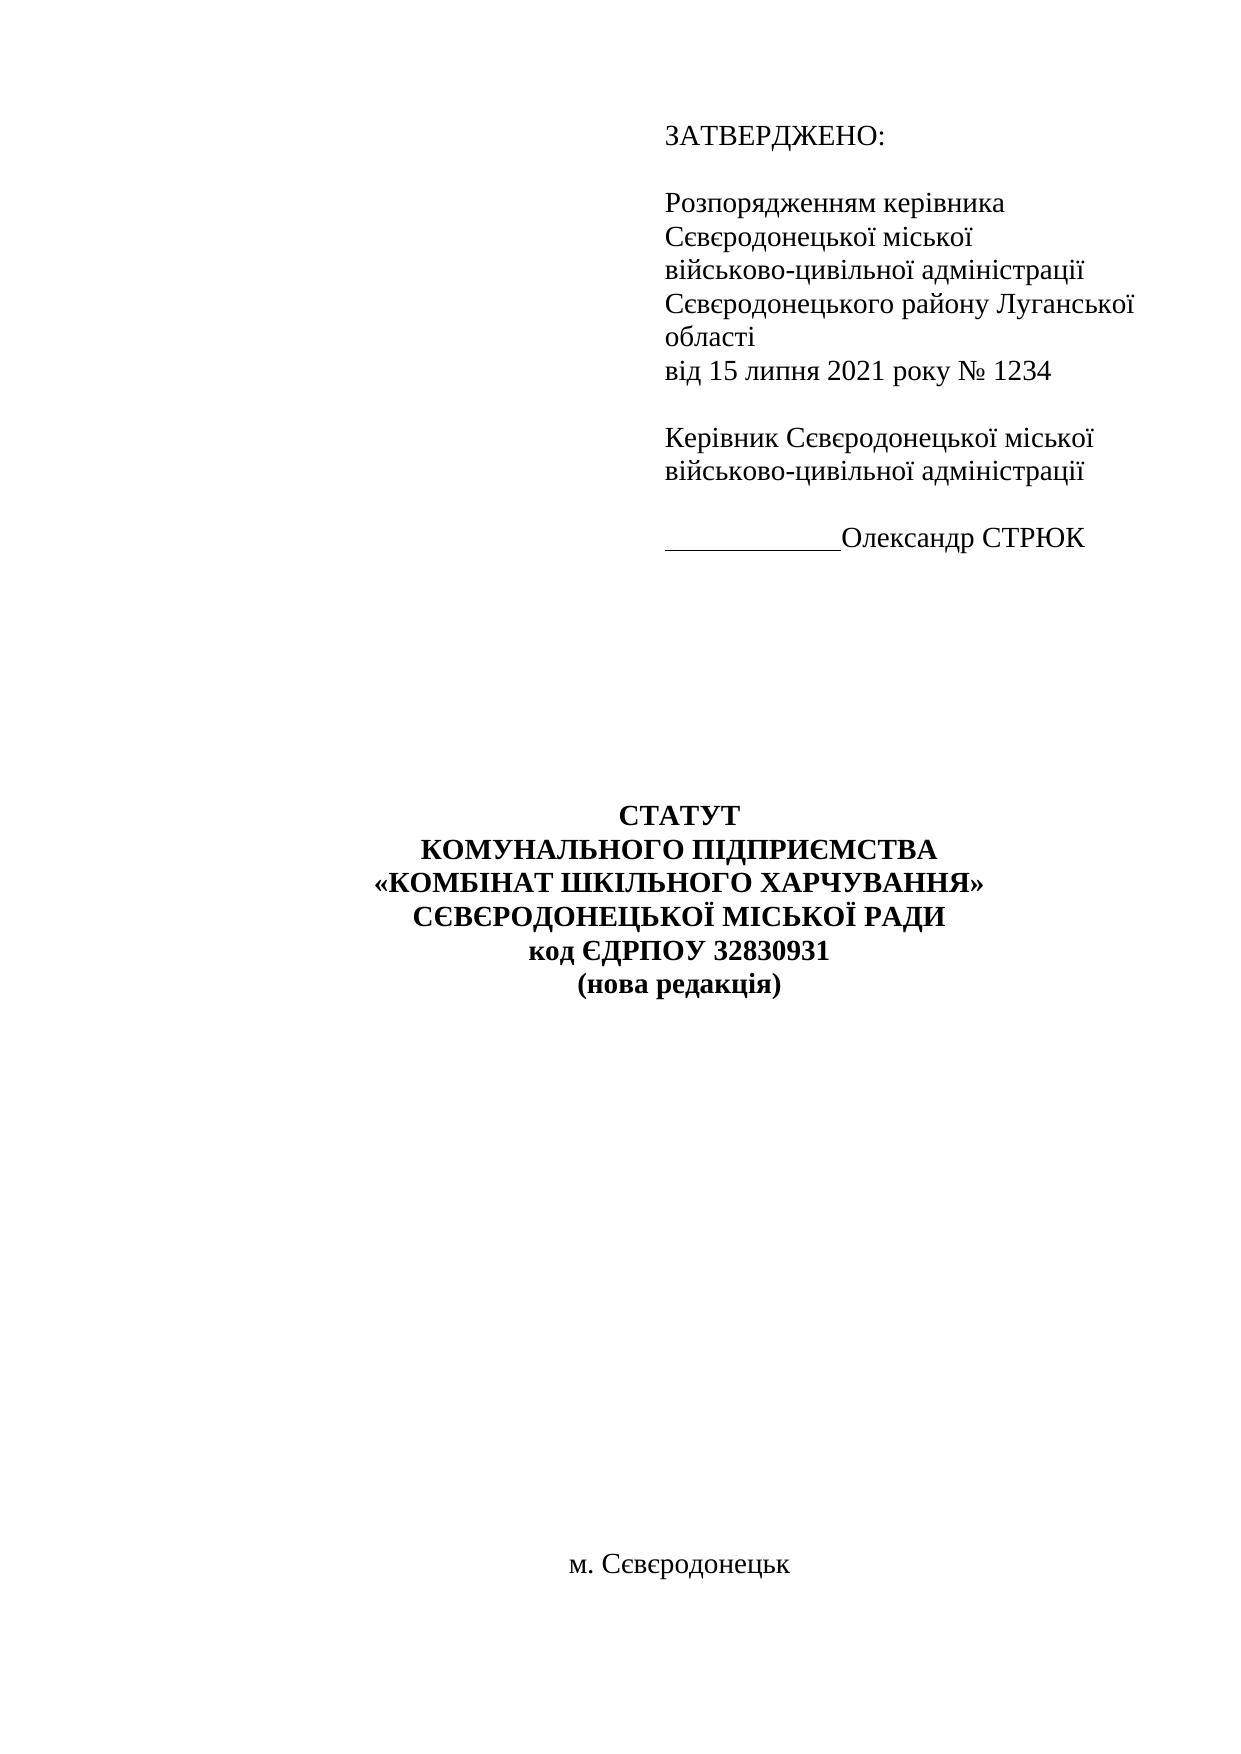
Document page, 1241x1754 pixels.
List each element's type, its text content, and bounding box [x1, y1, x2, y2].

text (нова редакція) [177, 966, 1181, 1000]
text «КОМБІНАТ ШКІЛЬНОГО ХАРЧУВАННЯ» [177, 866, 1181, 899]
text від 15 липня 2021 року № 1234 [664, 353, 1181, 386]
text Олександр СТРЮК [664, 521, 1181, 554]
text СЄВЄРОДОНЕЦЬКОЇ МІСЬКОЇ РАДИ [177, 899, 1181, 933]
text Розпорядженням керівника [664, 185, 1181, 219]
text військово-цивільної адміністрації [664, 453, 1181, 487]
text ЗАТВЕРДЖЕНО: [177, 118, 1181, 152]
text військово-цивільної адміністрації [664, 252, 1181, 286]
text СТАТУТ [177, 798, 1181, 832]
text Керівник Сєвєродонецької міської [664, 420, 1181, 453]
text Сєвєродонецької міської [664, 219, 1181, 252]
text Сєвєродонецького району Луганської області [664, 286, 1181, 353]
text м. Сєвєродонецьк [177, 1546, 1181, 1579]
text КОМУНАЛЬНОГО ПІДПРИЄМСТВА [177, 832, 1181, 866]
text код ЄДРПОУ 32830931 [177, 933, 1181, 966]
